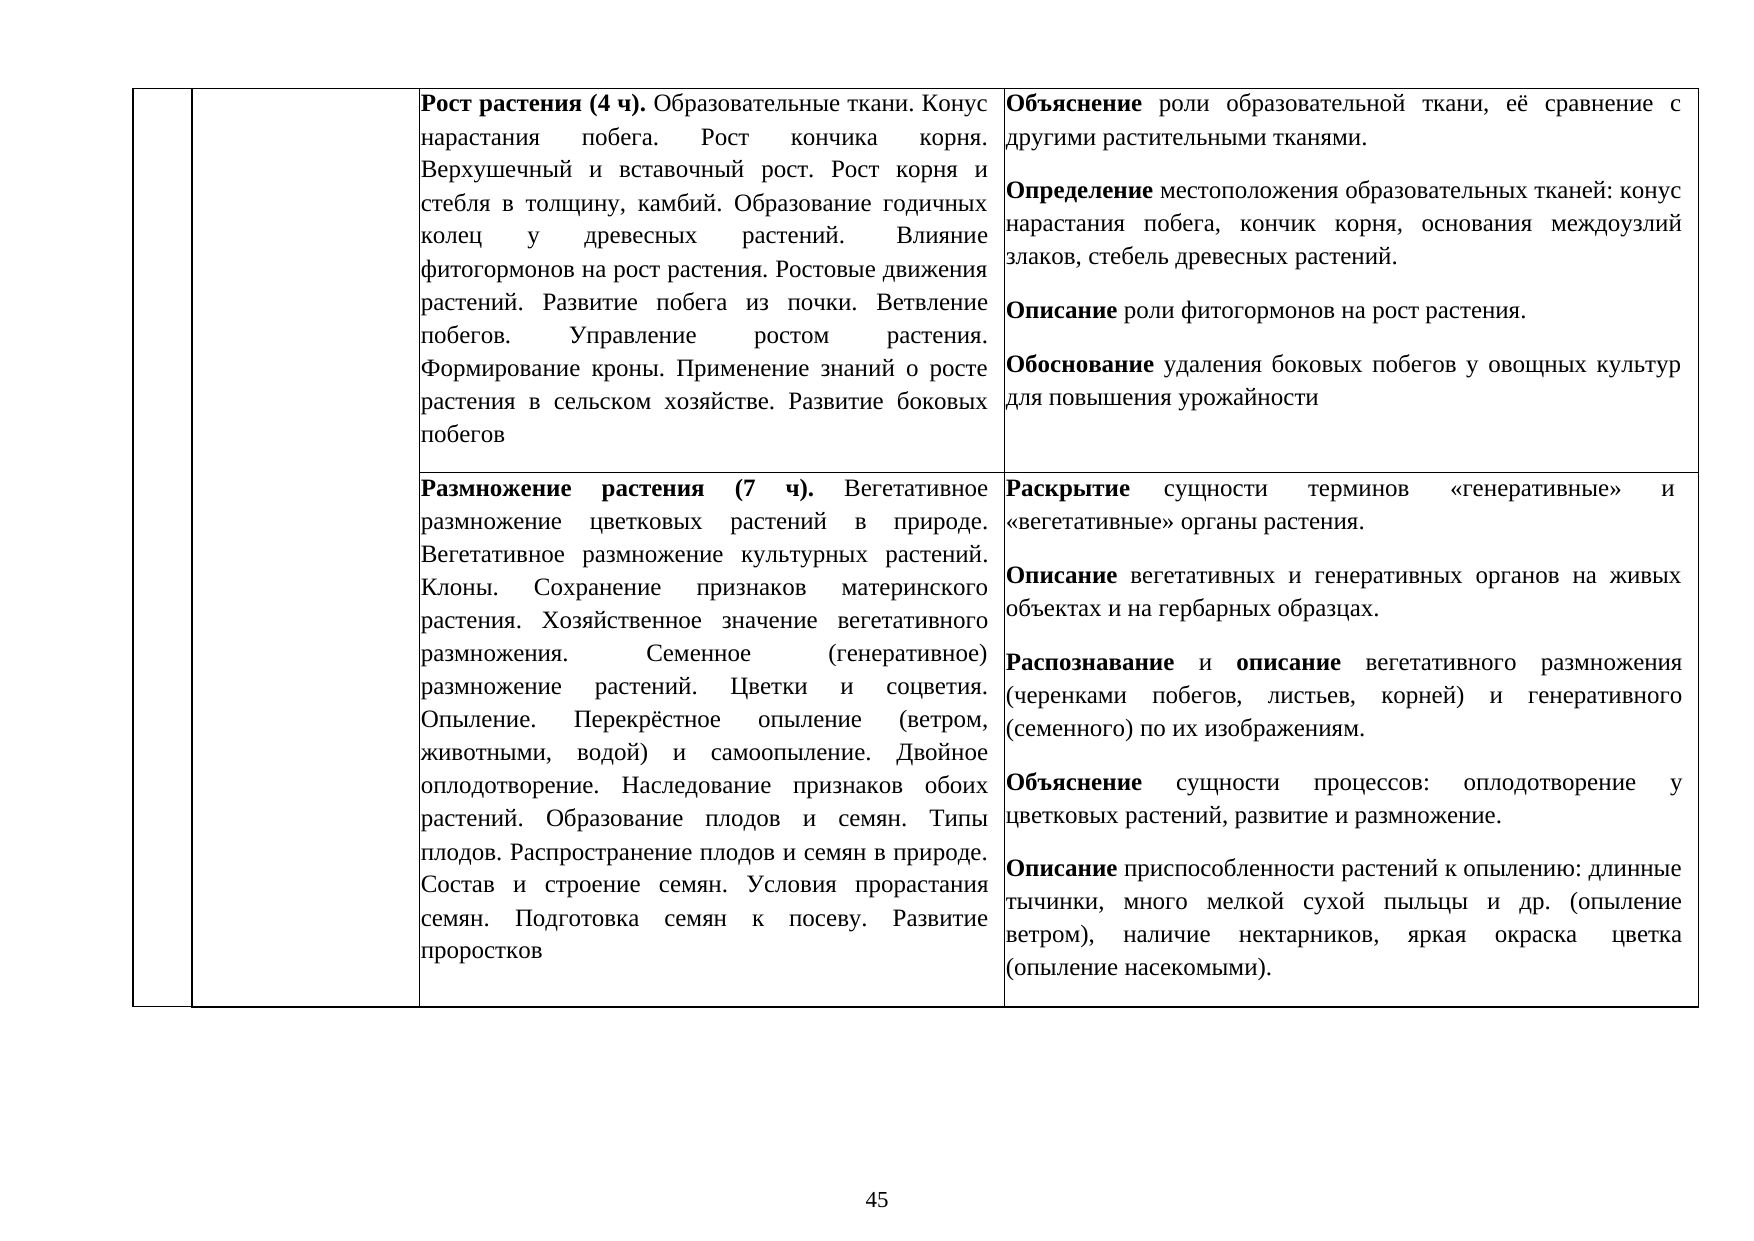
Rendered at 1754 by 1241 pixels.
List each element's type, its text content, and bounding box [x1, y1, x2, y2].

table_header [134, 89, 191, 1006]
table_cell Размножение растения (7 ч). Вегетативное размножение цветковых растений в природе. Вегетативное размножение культурных растений. Клоны. Сохранение признаков материнского растения. Хозяйственное значение вегетативного размножения. Семенное (генеративное) размножение растений. Цветки и соцветия. Опыление. Перекрёстное опыление (ветром, животными, водой) и самоопыление. Двойное оплодотворение. Наследование признаков обоих растений. Образование плодов и семян. Типы плодов. Распространение плодов и семян в природе. Состав и строение семян. Условия прорастания семян. Подготовка семян к посеву. Развитие проростков [420, 473, 1004, 1006]
table_header Объяснение роли образовательной ткани, её сравнение с другими растительными тканями. Определение местоположения образовательных тканей: конус нарастания побега, кончик корня, основания междоузлий злаков, стебель древесных растений. Описание роли фитогормонов на рост растения. Обоснование удаления боковых побегов у овощных культур для повышения урожайности [1005, 89, 1698, 472]
table_header Рост растения (4 ч). Образовательные ткани. Конус нарастания побега. Рост кончика корня. Верхушечный и вставочный рост. Рост корня и стебля в толщину, камбий. Образование годичных колец у древесных растений. Влияние фитогормонов на рост растения. Ростовые движения растений. Развитие побега из почки. Ветвление побегов. Управление ростом растения. Формирование кроны. Применение знаний о росте растения в сельском хозяйстве. Развитие боковых побегов [420, 89, 1004, 472]
table_cell Раскрытие сущности терминов «генеративные» и «вегетативные» органы растения. Описание вегетативных и генеративных органов на живых объектах и на гербарных образцах. Распознавание и описание вегетативного размножения (черенками побегов, листьев, корней) и генеративного (семенного) по их изображениям. Объяснение сущности процессов: оплодотворение у цветковых растений, развитие и размножение. Описание приспособленности растений к опылению: длинные тычинки, много мелкой сухой пыльцы и др. (опыление ветром), наличие нектарников, яркая окраска цветка (опыление насекомыми). [1005, 473, 1698, 1006]
table_header [193, 89, 419, 1006]
